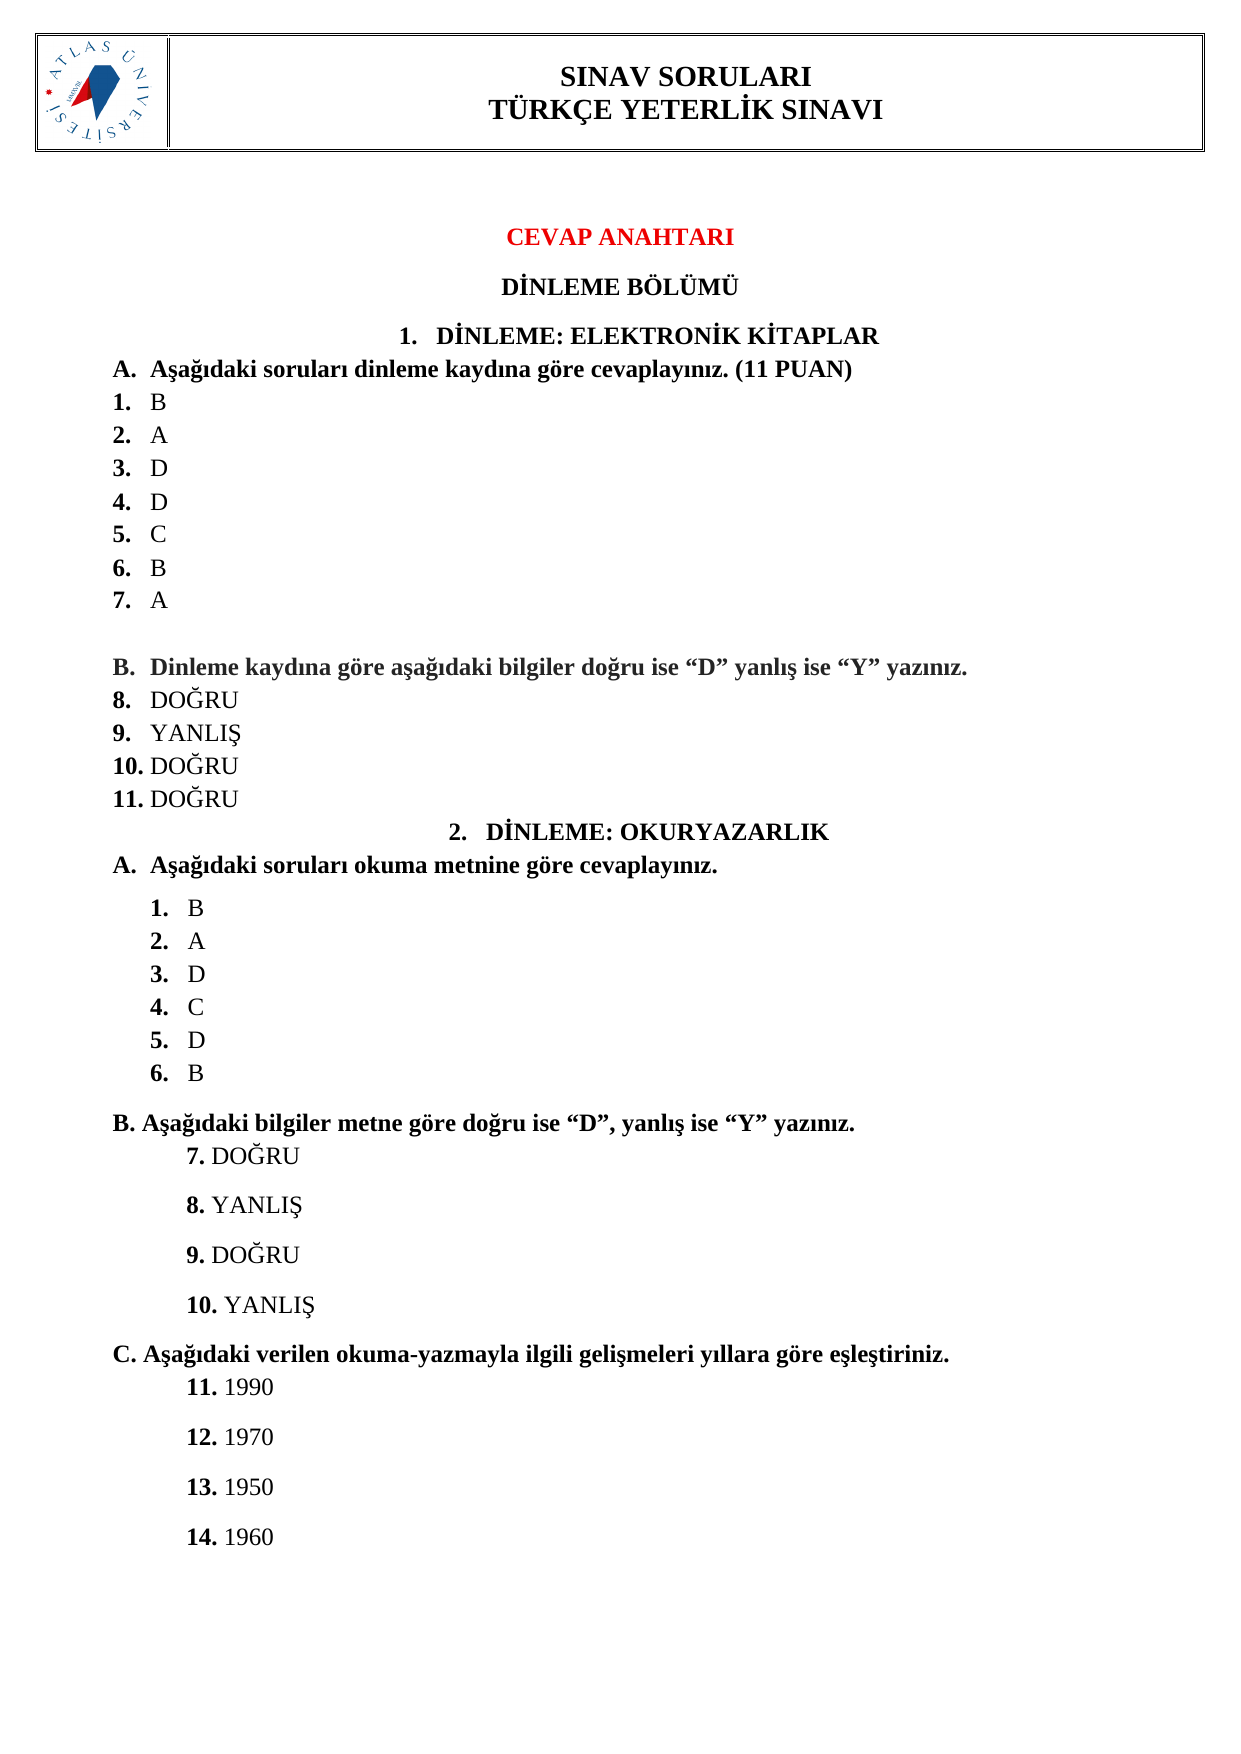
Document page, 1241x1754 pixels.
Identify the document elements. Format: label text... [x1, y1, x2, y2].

text 13. 1950 [186, 1472, 1128, 1501]
list A [112, 586, 1128, 614]
text DİNLEME BÖLÜMÜ [112, 272, 1128, 301]
list DİNLEME: ELEKTRONİK KİTAPLAR [150, 321, 1128, 350]
text 7. DOĞRU [186, 1141, 1128, 1169]
list DOĞRU [112, 685, 1128, 713]
list DOĞRU [112, 751, 1128, 779]
list B [150, 893, 1128, 922]
list Dinleme kaydına göre aşağıdaki bilgiler doğru ise “D” yanlış ise “Y” yazınız. [112, 652, 1128, 680]
list B [112, 387, 1128, 416]
text 12. 1970 [186, 1422, 1128, 1451]
picture [45, 41, 152, 143]
text 8. YANLIŞ [186, 1190, 1128, 1219]
list YANLIŞ [112, 718, 1128, 746]
list C [112, 519, 1128, 548]
list DOĞRU [112, 784, 1128, 812]
list DİNLEME: OKURYAZARLIK [150, 817, 1128, 846]
text CEVAP ANAHTARI [112, 222, 1128, 251]
list A [150, 926, 1128, 955]
list B [150, 1058, 1128, 1087]
list B [112, 553, 1128, 581]
text 10. YANLIŞ [186, 1290, 1128, 1318]
list D [112, 487, 1128, 515]
list A [112, 421, 1128, 449]
list Aşağıdaki soruları okuma metnine göre cevaplayınız. [112, 850, 1128, 878]
text B. Aşağıdaki bilgiler metne göre doğru ise “D”, yanlış ise “Y” yazınız. [112, 1108, 1128, 1136]
text 11. 1990 [186, 1372, 1128, 1401]
text 9. DOĞRU [186, 1240, 1128, 1269]
list D [112, 453, 1128, 482]
text 14. 1960 [186, 1522, 1128, 1550]
list D [150, 959, 1128, 988]
list D [150, 1025, 1128, 1054]
list C [150, 992, 1128, 1021]
text C. Aşağıdaki verilen okuma-yazmayla ilgili gelişmeleri yıllara göre eşleştiriniz. [112, 1339, 1128, 1368]
list Aşağıdaki soruları dinleme kaydına göre cevaplayınız. (11 PUAN) [112, 354, 1128, 383]
